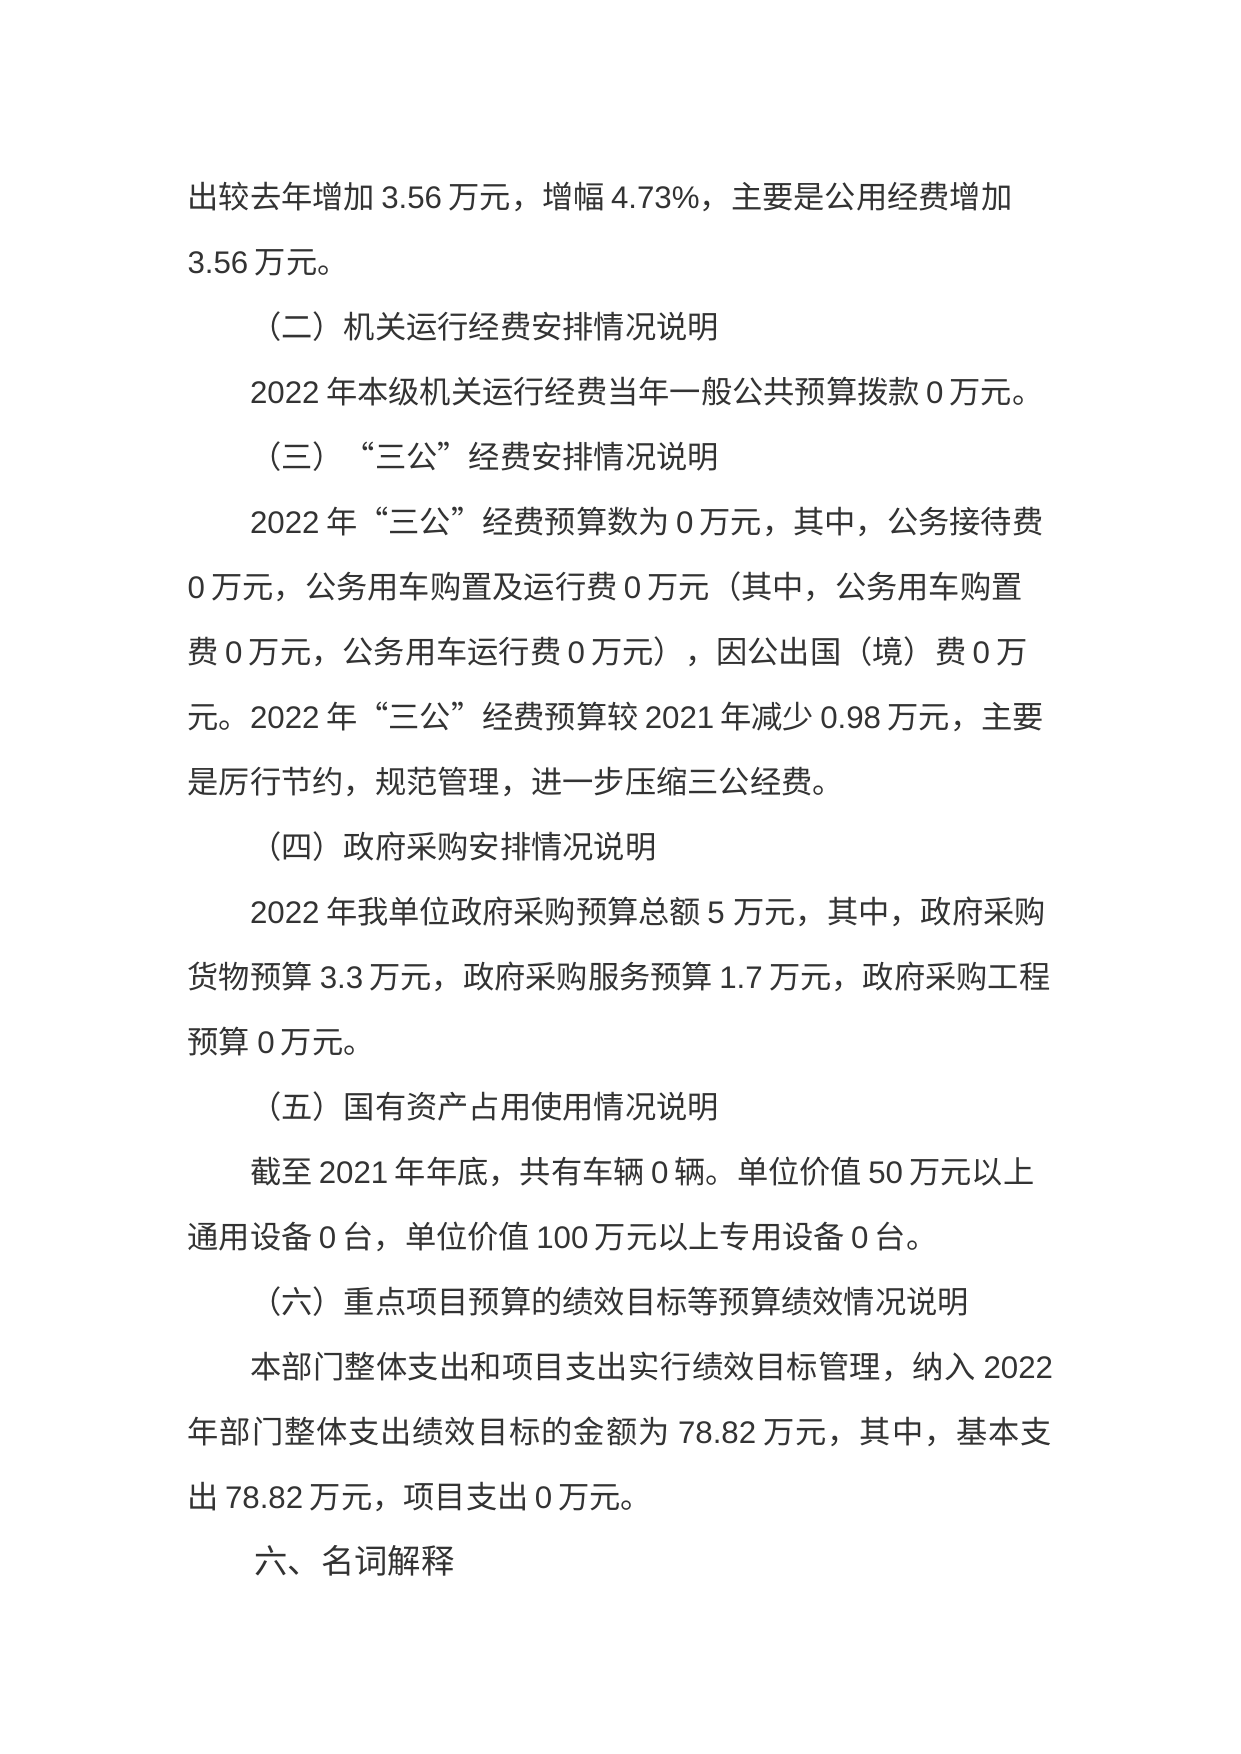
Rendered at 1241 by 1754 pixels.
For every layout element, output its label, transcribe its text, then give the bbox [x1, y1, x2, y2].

text 截至2021年年底，共有车辆0辆。单位价值50万元以上通用设备0台，单位价值100万元以上专用设备0台。 [187, 1137, 1053, 1267]
text （三）“三公”经费安排情况说明 [187, 422, 1053, 487]
text （六）重点项目预算的绩效目标等预算绩效情况说明 [187, 1267, 1053, 1332]
text 六、名词解释 [187, 1527, 1053, 1592]
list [187, 162, 1053, 292]
text （二）机关运行经费安排情况说明 [187, 292, 1053, 357]
text 本部门整体支出和项目支出实行绩效目标管理，纳入2022年部门整体支出绩效目标的金额为78.82万元，其中，基本支出78.82万元，项目支出0万元。 [187, 1332, 1053, 1527]
text （五）国有资产占用使用情况说明 [187, 1072, 1053, 1137]
text 2022年我单位政府采购预算总额5 万元，其中，政府采购货物预算 3.3万元，政府采购服务预算1.7万元，政府采购工程预算 0万元。 [187, 877, 1053, 1072]
text 2022年本级机关运行经费当年一般公共预算拨款0万元。 [187, 357, 1053, 422]
text （四）政府采购安排情况说明 [187, 812, 1053, 877]
text 2022年“三公”经费预算数为0万元，其中，公务接待费0万元，公务用车购置及运行费0万元（其中，公务用车购置费0万元，公务用车运行费0万元），因公出国（境）费0万元。2022年“三公”经费预算较2021年减少0.98万元，主要是厉行节约，规范管理，进一步压缩三公经费。 [187, 487, 1053, 812]
